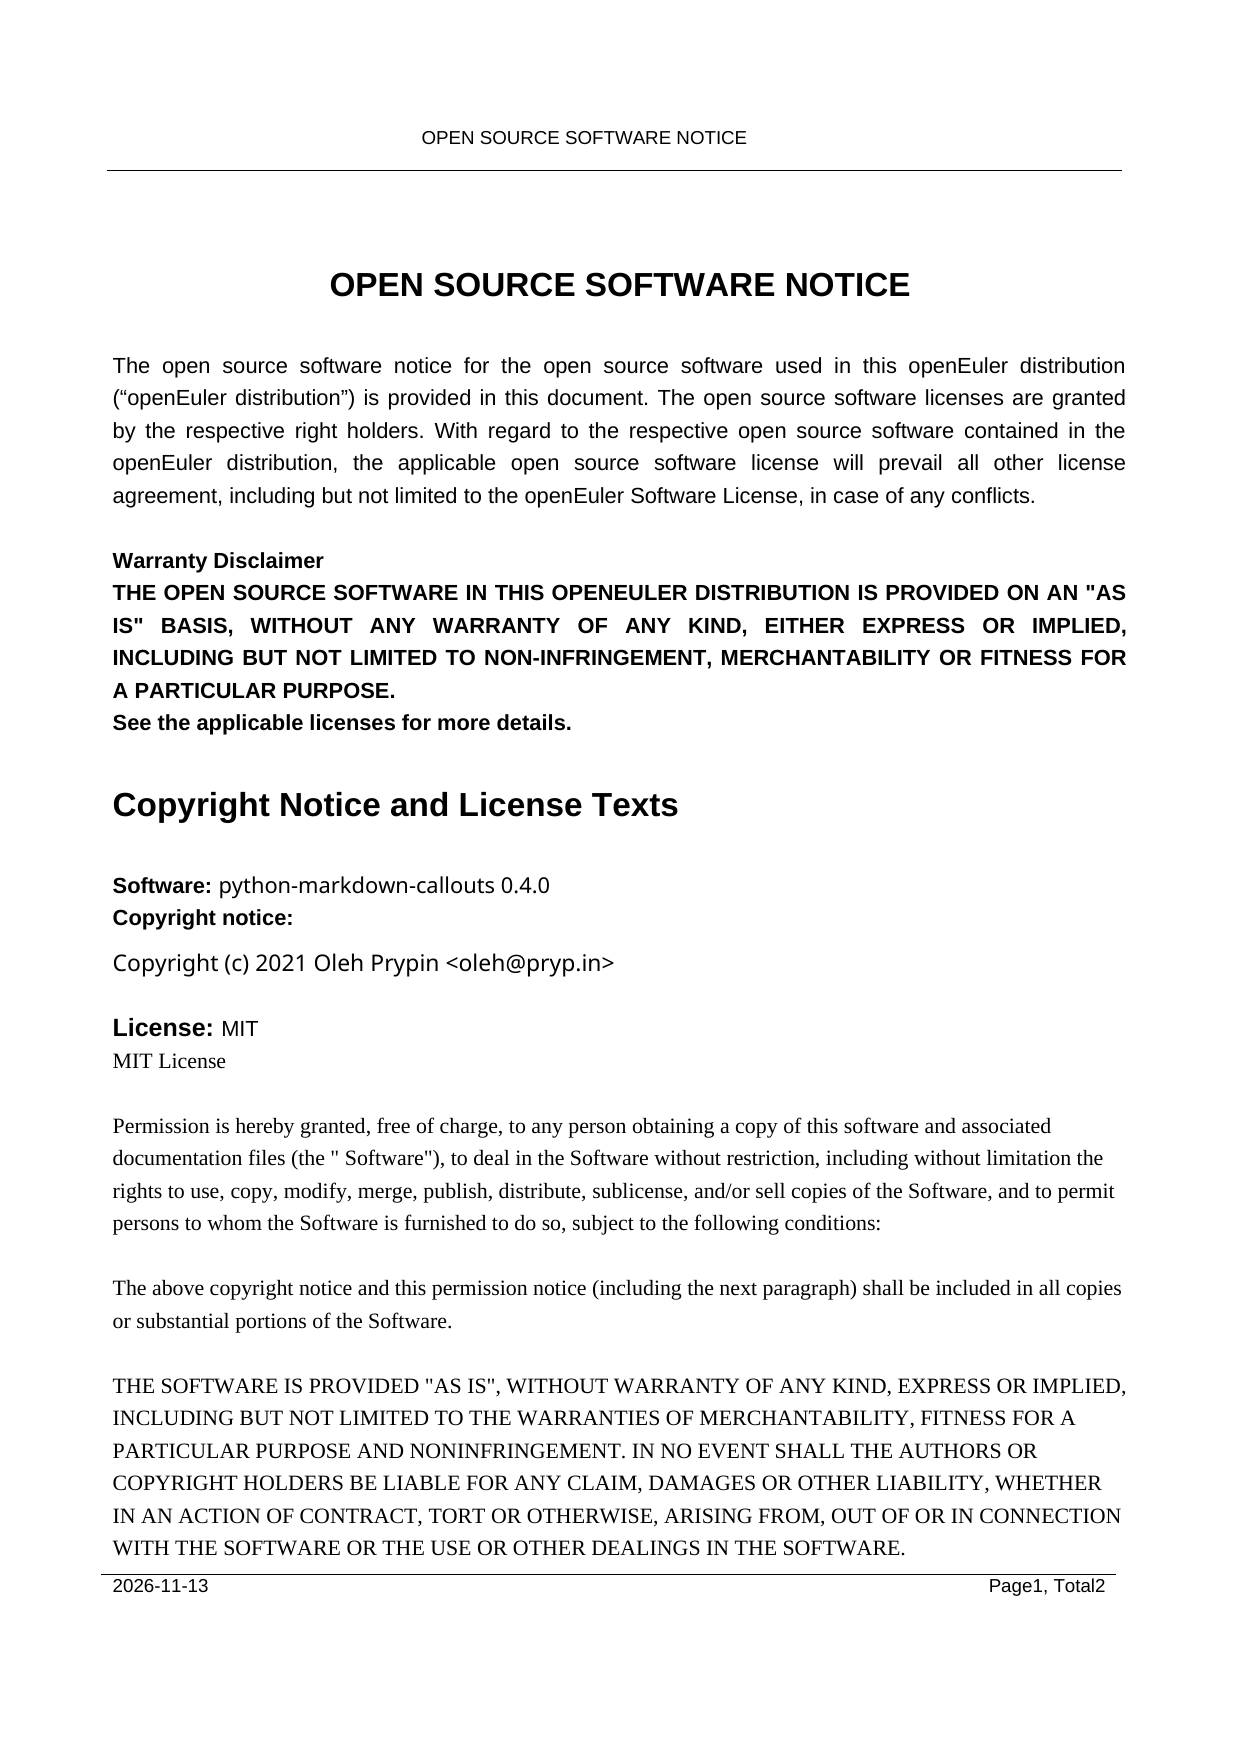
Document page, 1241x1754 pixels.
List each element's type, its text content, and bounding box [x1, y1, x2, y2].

text The open source software notice for the open source software used in this openEuler distribution (“openEuler distribution”) is provided in this document. The open source software licenses are granted by the respective right holders. With regard to the respective open source software contained in the openEuler distribution, the applicable open source software license will prevail all other license agreement, including but not limited to the openEuler Software License, in case of any conflicts. [112, 349, 1128, 511]
text OPEN SOURCE SOFTWARE NOTICE [112, 251, 1128, 316]
text Warranty Disclaimer [112, 544, 1128, 576]
text Copyright Notice and License Texts [112, 771, 1128, 836]
title Software: python-markdown-callouts 0.4.0 [112, 869, 1128, 901]
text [112, 1044, 1128, 1564]
text THE OPEN SOURCE SOFTWARE IN THIS OPENEULER DISTRIBUTION IS PROVIDED ON AN "AS IS" BASIS, WITHOUT ANY WARRANTY OF ANY KIND, EITHER EXPRESS OR IMPLIED, INCLUDING BUT NOT LIMITED TO NON-INFRINGEMENT, MERCHANTABILITY OR FITNESS FOR A PARTICULAR PURPOSE. See the applicable licenses for more details. [112, 576, 1128, 739]
text Copyright notice: [112, 901, 1128, 934]
text License: MIT [112, 1012, 1128, 1044]
text Copyright (c) 2021 Oleh Prypin <oleh@pryp.in> [112, 947, 1128, 1012]
